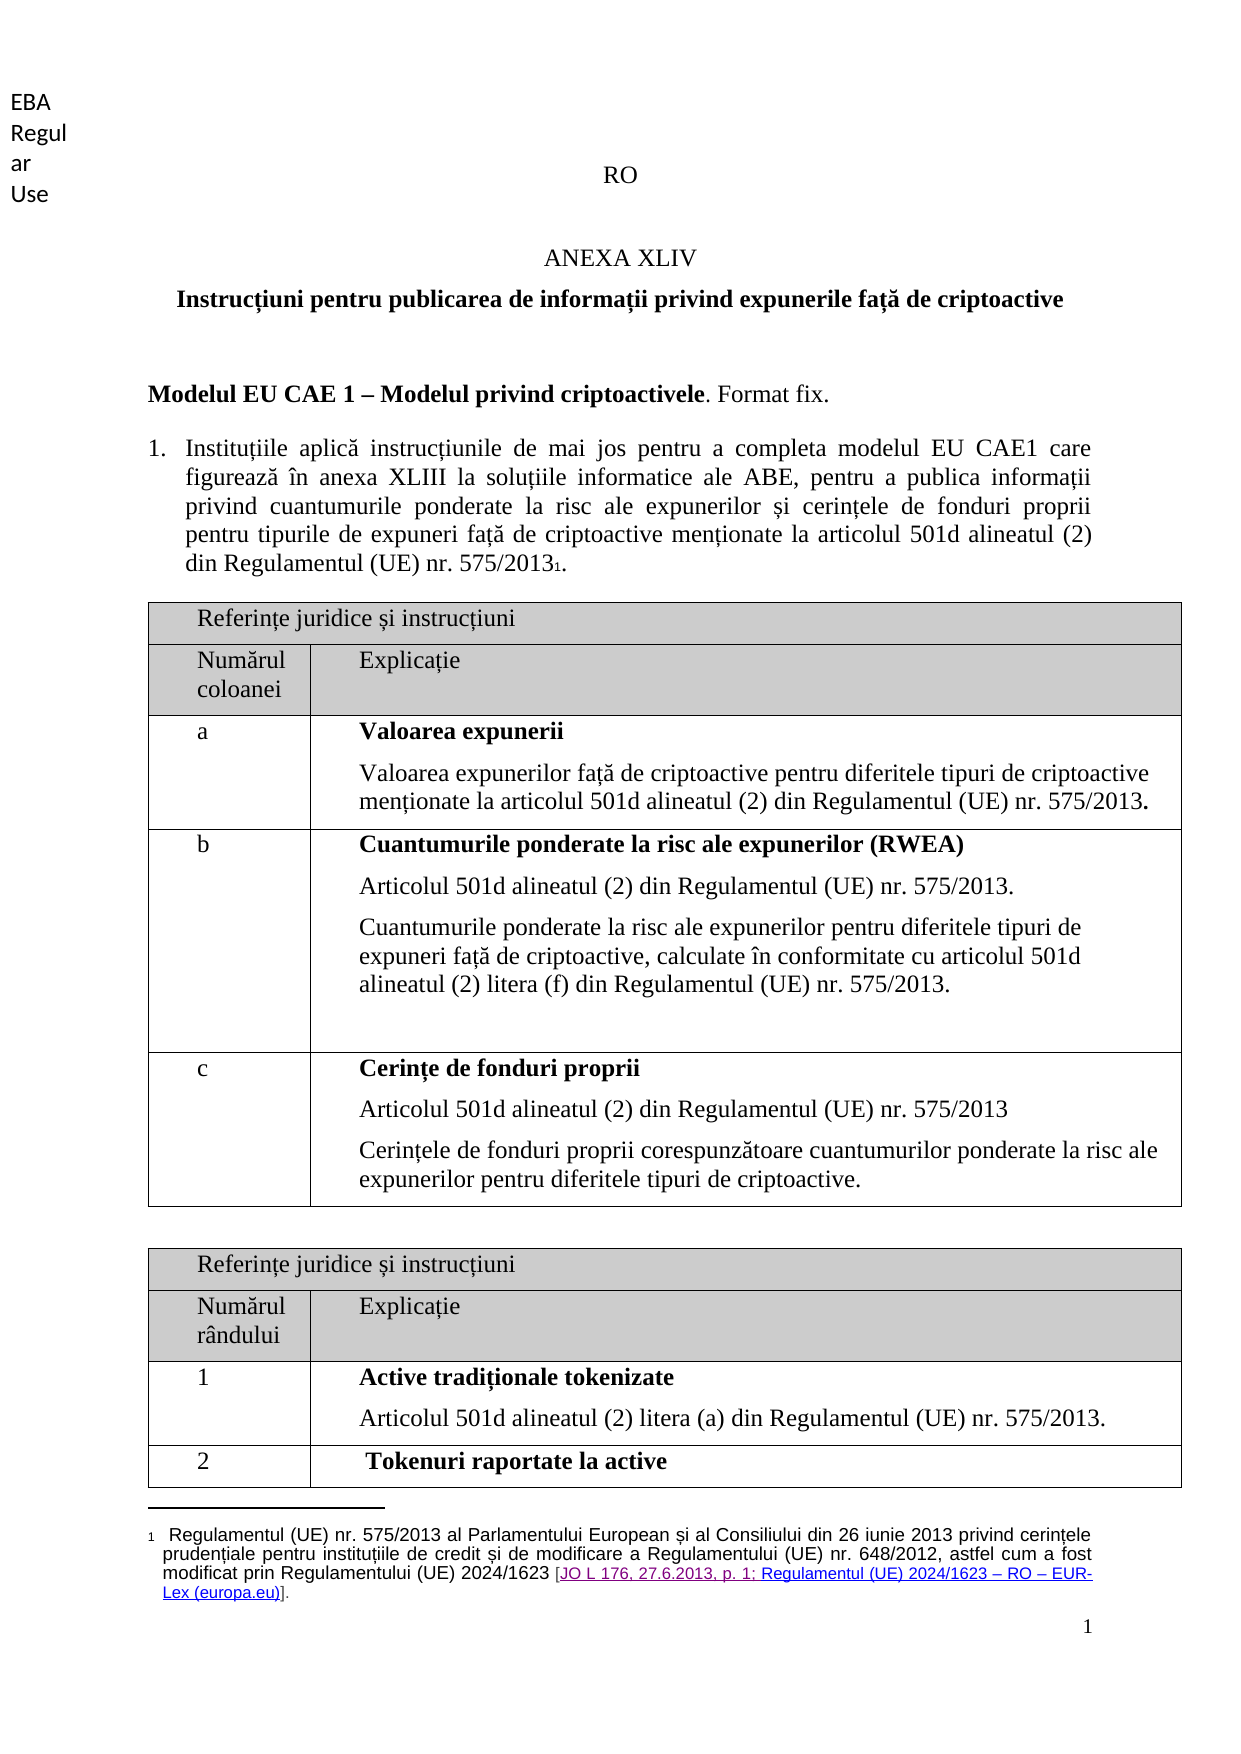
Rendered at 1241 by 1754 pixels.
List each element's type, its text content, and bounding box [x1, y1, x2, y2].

list Modelul EU CAE 1 – Modelul privind criptoactivele. Format fix. [148, 379, 1093, 408]
table_cell Cuantumurile ponderate la risc ale expunerilor (RWEA) Articolul 501d alineatul (2) din Regulamentul (UE) nr. 575/2013. Cuantumurile ponderate la risc ale expunerilor pentru diferitele tipuri de expuneri față de criptoactive, calculate în conformitate cu articolul 501d alineatul (2) litera (f) din Regulamentul (UE) nr. 575/2013. [311, 830, 1181, 1052]
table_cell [311, 1446, 1181, 1487]
table_cell Active tradiționale tokenizate Articolul 501d alineatul (2) litera (a) din Regulamentul (UE) nr. 575/2013. [311, 1362, 1181, 1445]
table_cell Numărul coloanei [149, 645, 310, 715]
table_cell Explicație [311, 1291, 1181, 1361]
table_cell Numărul rândului [149, 1291, 310, 1361]
table_cell a [149, 716, 310, 828]
table_cell Explicație [311, 645, 1181, 715]
text Instrucțiuni pentru publicarea de informații privind expunerile față de criptoactive [148, 284, 1093, 313]
table_cell Valoarea expunerii Valoarea expunerilor față de criptoactive pentru diferitele tipuri de criptoactive menționate la articolul 501d alineatul (2) din Regulamentul (UE) nr. 575/2013. [311, 716, 1181, 828]
table_header Referințe juridice și instrucțiuni [149, 603, 1181, 644]
text RO [148, 160, 1093, 189]
table_cell b [149, 830, 310, 1052]
table_header Referințe juridice și instrucțiuni [149, 1249, 1181, 1290]
table_cell 1 [149, 1362, 310, 1445]
table_cell 2 [149, 1446, 310, 1487]
table_cell Cerințe de fonduri proprii Articolul 501d alineatul (2) din Regulamentul (UE) nr. 575/2013 Cerințele de fonduri proprii corespunzătoare cuantumurilor ponderate la risc ale expunerilor pentru diferitele tipuri de criptoactive. [311, 1053, 1181, 1206]
table_cell c [149, 1053, 310, 1206]
text Instituțiile aplică instrucțiunile de mai jos pentru a completa modelul EU CAE1 care figurează în anexa XLIII la soluțiile informatice ale ABE, pentru a publica informații privind cuantumurile ponderate la risc ale expunerilor și cerințele de fonduri proprii pentru tipurile de expuneri față de criptoactive menționate la articolul 501d alineatul (2) din Regulamentul (UE) nr. 575/2013. [148, 433, 1093, 577]
text ANEXA XLIV [148, 243, 1093, 271]
